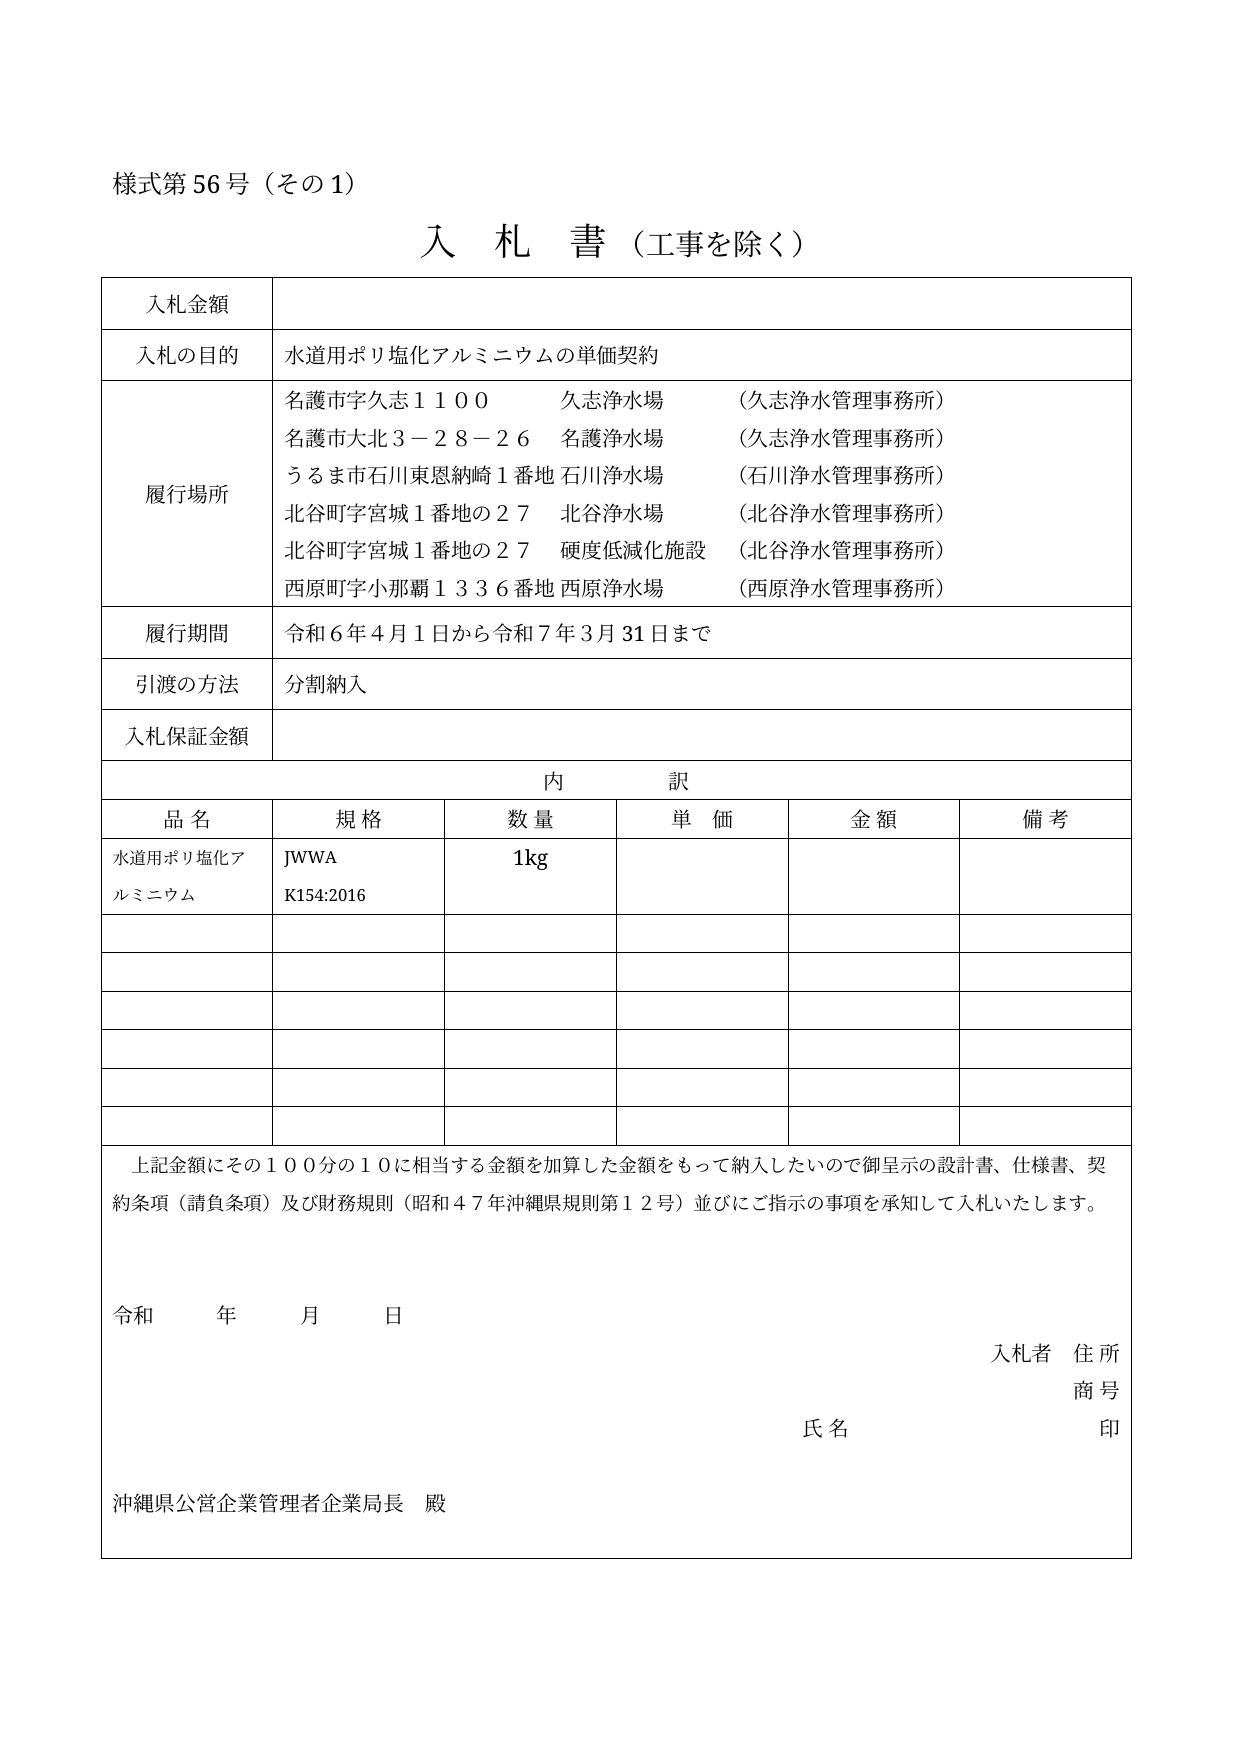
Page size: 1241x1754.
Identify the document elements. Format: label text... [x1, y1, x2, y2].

table_cell 履行期間 [102, 607, 272, 657]
table_cell 1kg [445, 839, 616, 913]
table_cell 引渡の方法 [102, 659, 272, 709]
table_cell [960, 1107, 1131, 1145]
table_cell [617, 839, 788, 913]
table_cell [789, 992, 959, 1029]
table_cell [102, 915, 272, 952]
table_cell 入札保証金額 [102, 710, 272, 760]
table_cell 令和６年４月１日から令和７年３月31日まで [273, 607, 1131, 657]
table_cell [617, 953, 788, 991]
table_cell [960, 953, 1131, 991]
table_cell 分割納入 [273, 659, 1131, 709]
table_cell [273, 1107, 444, 1145]
table_header 入札金額 [102, 278, 272, 328]
table_cell [960, 1030, 1131, 1068]
text 様式第56号（その1） [112, 164, 1128, 202]
table_cell 金 額 [789, 800, 959, 837]
table_cell 水道用ポリ塩化アルミニウム [102, 839, 272, 913]
table_cell [617, 992, 788, 1029]
table_header [273, 278, 1131, 328]
table_cell 上記金額にその１００分の１０に相当する金額を加算した金額をもって納入したいので御呈示の設計書、仕様書、契約条項（請負条項）及び財務規則（昭和４７年沖縄県規則第１２号）並びにご指示の事項を承知して入札いたします。 令和 年 月 日 入札者 住 所 商 号 氏 名 印 沖縄県公営企業管理者企業局長 殿 [102, 1146, 1131, 1558]
table_cell [445, 953, 616, 991]
table_cell [102, 1107, 272, 1145]
table_cell [789, 1069, 959, 1106]
table_cell [273, 1069, 444, 1106]
table_cell [960, 992, 1131, 1029]
table_cell [445, 1030, 616, 1068]
table_cell 履行場所 [102, 381, 272, 606]
table_cell [273, 915, 444, 952]
table_cell [617, 915, 788, 952]
table_cell 数 量 [445, 800, 616, 837]
table_cell [445, 1107, 616, 1145]
table_cell [960, 839, 1131, 913]
table_cell JWWA K154:2016 [273, 839, 444, 913]
table_cell 規 格 [273, 800, 444, 837]
table_cell [102, 1030, 272, 1068]
table_cell [445, 992, 616, 1029]
table_cell [617, 1069, 788, 1106]
table_cell [102, 1069, 272, 1106]
table_cell [789, 953, 959, 991]
table_cell [273, 992, 444, 1029]
table_cell 品 名 [102, 800, 272, 837]
table_cell [789, 1030, 959, 1068]
table_cell [273, 1030, 444, 1068]
table_cell [960, 1069, 1131, 1106]
table_cell [102, 992, 272, 1029]
table_cell 名護市字久志１１００ 久志浄水場 （久志浄水管理事務所） 名護市大北３－２８－２６ 名護浄水場 （久志浄水管理事務所） うるま市石川東恩納崎１番地 石川浄水場 （石川浄水管理事務所） 北谷町字宮城１番地の２７ 北谷浄水場 （北谷浄水管理事務所） 北谷町字宮城１番地の２７ 硬度低減化施設 （北谷浄水管理事務所） 西原町字小那覇１３３６番地 西原浄水場 （西原浄水管理事務所） [273, 381, 1131, 606]
text 入 札 書 （工事を除く） [112, 202, 1128, 277]
table_cell [617, 1107, 788, 1145]
table_cell [960, 915, 1131, 952]
table_cell [273, 710, 1131, 760]
table_cell 備 考 [960, 800, 1131, 837]
table_cell [445, 1069, 616, 1106]
table_cell [445, 915, 616, 952]
table_cell 水道用ポリ塩化アルミニウムの単価契約 [273, 330, 1131, 380]
table_cell [617, 1030, 788, 1068]
table_cell [789, 1107, 959, 1145]
table_cell [273, 953, 444, 991]
table_cell 内 訳 [102, 761, 1131, 799]
table_cell [789, 839, 959, 913]
table_cell [789, 915, 959, 952]
table_cell 単 価 [617, 800, 788, 837]
table_cell [102, 953, 272, 991]
table_cell 入札の目的 [102, 330, 272, 380]
